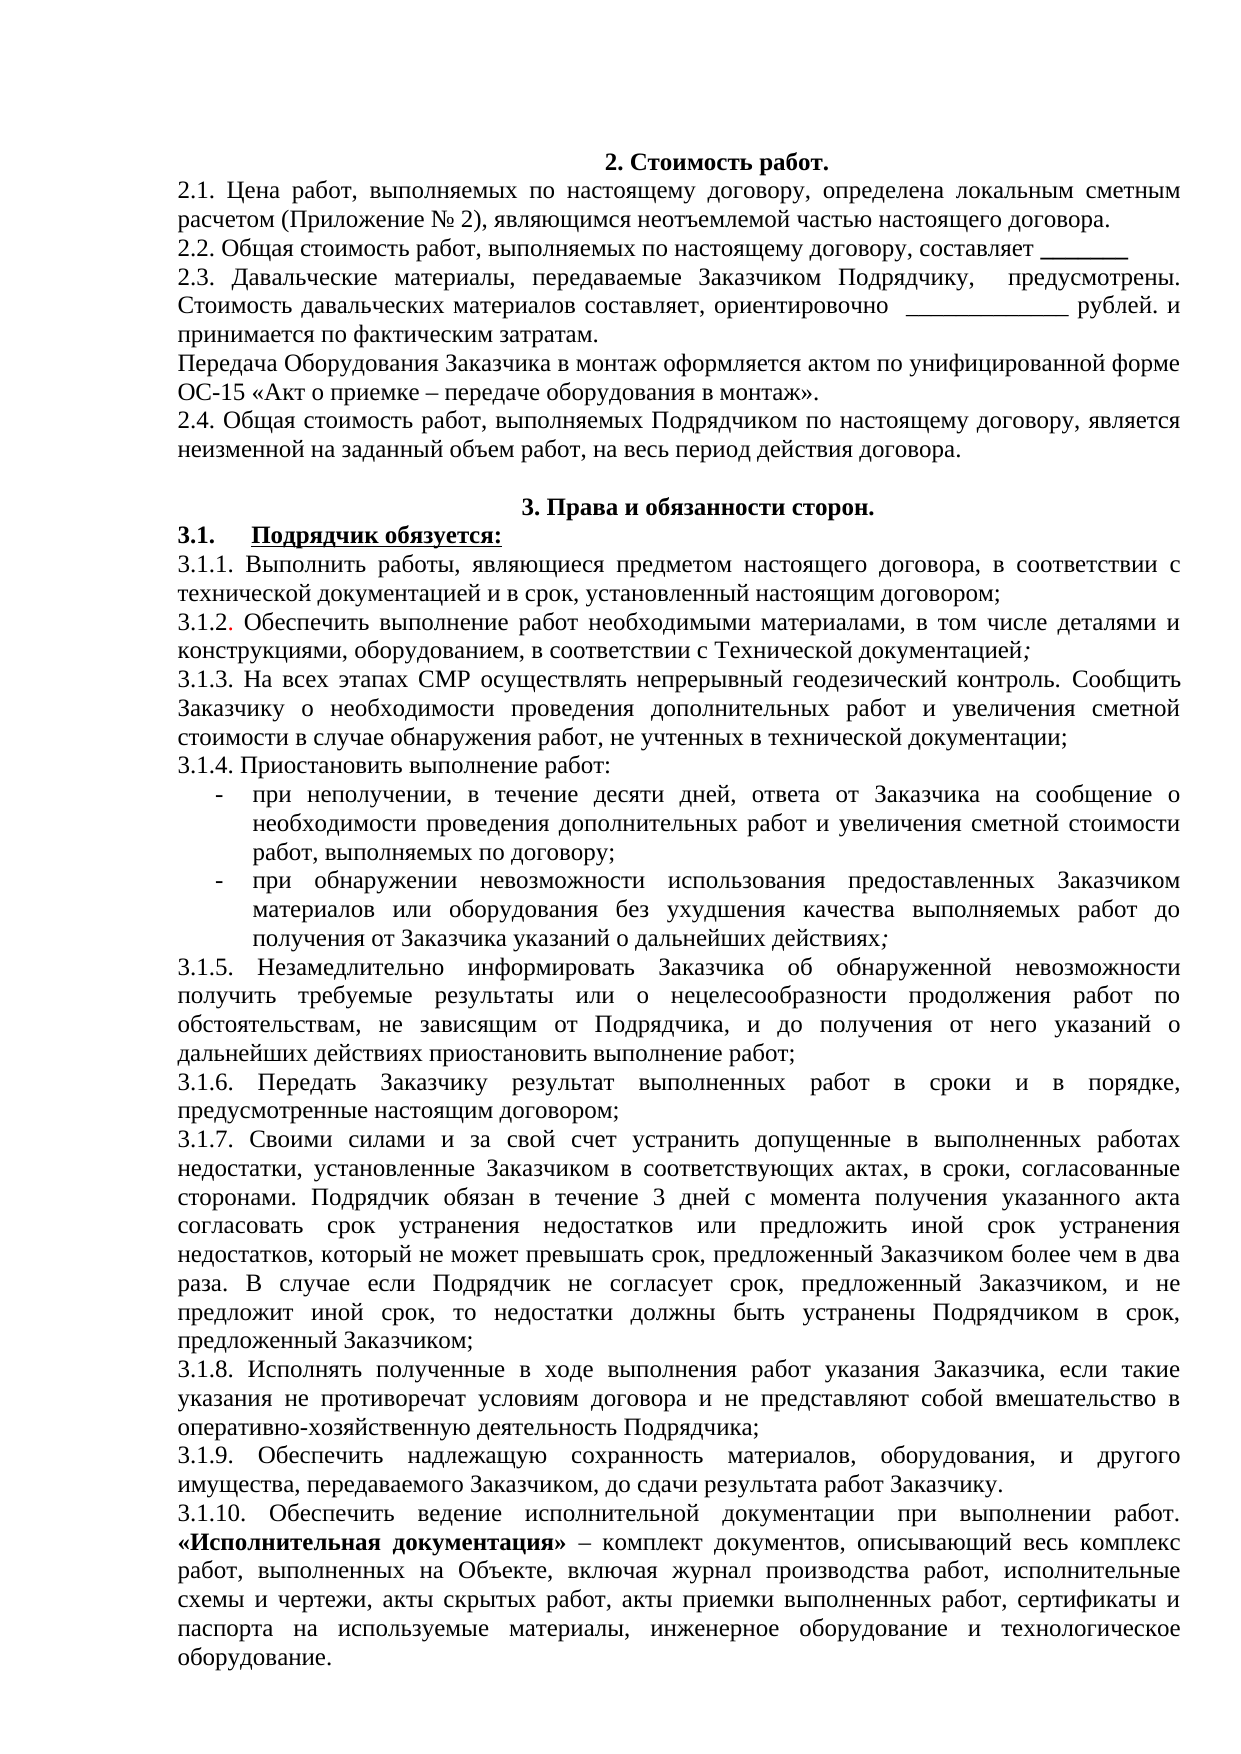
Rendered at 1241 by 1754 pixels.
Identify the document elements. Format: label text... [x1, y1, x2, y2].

text 3.1.6. Передать Заказчику результат выполненных работ в сроки и в порядке, предусмотренные настоящим договором; [177, 1067, 1181, 1124]
list при неполучении, в течение десяти дней, ответа от Заказчика на сообщение о необходимости проведения дополнительных работ и увеличения сметной стоимости работ, выполняемых по договору; [215, 779, 1181, 866]
text 3. Права и обязанности сторон. [215, 492, 1181, 521]
text 2.4. Общая стоимость работ, выполняемых Подрядчиком по настоящему договору, является неизменной на заданный объем работ, на весь период действия договора. [177, 406, 1181, 463]
text 2.2. Общая стоимость работ, выполняемых по настоящему договору, составляет _______ [177, 233, 1181, 262]
text 3.1.1. Выполнить работы, являющиеся предметом настоящего договора, в соответствии с технической документацией и в срок, установленный настоящим договором; [177, 549, 1181, 607]
text 3.1.7. Своими силами и за свой счет устранить допущенные в выполненных работах недостатки, установленные Заказчиком в соответствующих актах, в сроки, согласованные сторонами. Подрядчик обязан в течение 3 дней с момента получения указанного акта согласовать срок устранения недостатков или предложить иной срок устранения недостатков, который не может превышать срок, предложенный Заказчиком более чем в два раза. В случае если Подрядчик не согласует срок, предложенный Заказчиком, и не предложит иной срок, то недостатки должны быть устранены Подрядчиком в срок, предложенный Заказчиком; [177, 1124, 1181, 1354]
text 3.1.3. На всех этапах СМР осуществлять непрерывный геодезический контроль. Сообщить Заказчику о необходимости проведения дополнительных работ и увеличения сметной стоимости в случае обнаружения работ, не учтенных в технической документации; [177, 664, 1181, 751]
list при обнаружении невозможности использования предоставленных Заказчиком материалов или оборудования без ухудшения качества выполняемых работ до получения от Заказчика указаний о дальнейших действиях; [215, 866, 1181, 952]
text 2. Стоимость работ. [252, 147, 1181, 176]
text 3.1.4. Приостановить выполнение работ: [177, 751, 1181, 779]
text 3.1.2. Обеспечить выполнение работ необходимыми материалами, в том числе деталями и конструкциями, оборудованием, в соответствии с Технической документацией; [177, 607, 1181, 664]
text 2.1. Цена работ, выполняемых по настоящему договору, определена локальным сметным расчетом (Приложение № 2), являющимся неотъемлемой частью настоящего договора. [177, 176, 1181, 233]
text 2.3. Давальческие материалы, передаваемые Заказчиком Подрядчику, предусмотрены. Стоимость давальческих материалов составляет, ориентировочно _____________ рублей. и принимается по фактическим затратам. [177, 262, 1181, 348]
text 3.1.9. Обеспечить надлежащую сохранность материалов, оборудования, и другого имущества, передаваемого Заказчиком, до сдачи результата работ Заказчику. [177, 1441, 1181, 1498]
text 3.1.8. Исполнять полученные в ходе выполнения работ указания Заказчика, если такие указания не противоречат условиям договора и не представляют собой вмешательство в оперативно-хозяйственную деятельность Подрядчика; [177, 1354, 1181, 1441]
text 3.1.5. Незамедлительно информировать Заказчика об обнаруженной невозможности получить требуемые результаты или о нецелесообразности продолжения работ по обстоятельствам, не зависящим от Подрядчика, и до получения от него указаний о дальнейших действиях приостановить выполнение работ; [177, 952, 1181, 1067]
text 3.1.10. Обеспечить ведение исполнительной документации при выполнении работ. «Исполнительная документация» – комплект документов, описывающий весь комплекс работ, выполненных на Объекте, включая журнал производства работ, исполнительные схемы и чертежи, акты скрытых работ, акты приемки выполненных работ, сертификаты и паспорта на используемые материалы, инженерное оборудование и технологическое оборудование. [177, 1498, 1181, 1671]
list Подрядчик обязуется: [177, 521, 1181, 549]
text Передача Оборудования Заказчика в монтаж оформляется актом по унифицированной форме ОС-15 «Акт о приемке – передаче оборудования в монтаж». [177, 348, 1181, 406]
